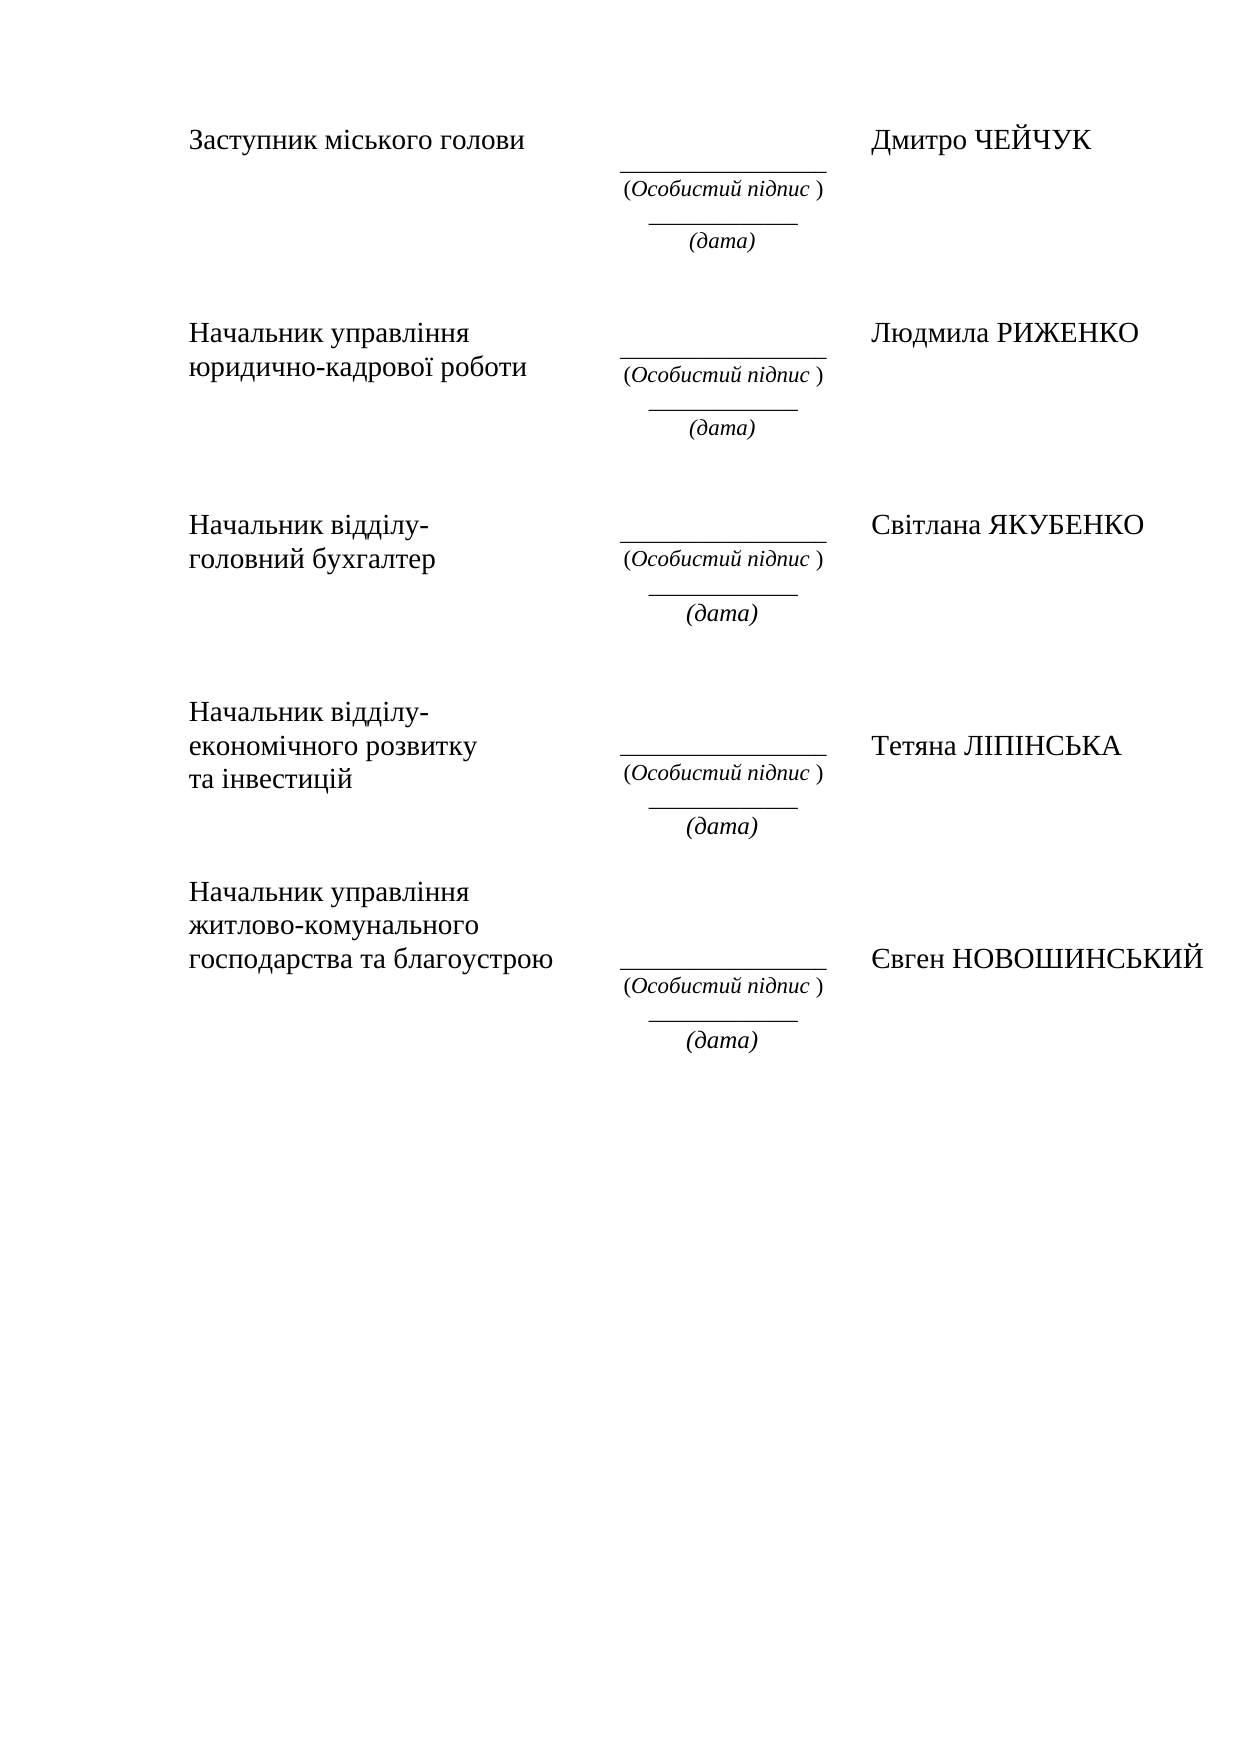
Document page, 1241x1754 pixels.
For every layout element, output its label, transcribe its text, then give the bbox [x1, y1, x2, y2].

table_cell __________________ (Особистий підпис ) _____________ (дата) [591, 440, 856, 627]
table_header Дмитро ЧЕЙЧУК [856, 122, 1226, 282]
table_cell Євген НОВОШИНСЬКИЙ [856, 840, 1226, 1053]
table_cell Начальник відділу- економічного розвитку та інвестицій [177, 627, 591, 840]
table_cell Світлана ЯКУБЕНКО [856, 440, 1226, 627]
table_cell Начальник управління житлово-комунального господарства та благоустрою [177, 840, 591, 1053]
table_cell __________________ (Особистий підпис ) _____________ (дата) [591, 627, 856, 840]
table_cell __________________ (Особистий підпис ) _____________ (дата) [591, 840, 856, 1053]
table_cell Начальник відділу- головний бухгалтер [177, 440, 591, 627]
table_cell __________________ (Особистий підпис ) _____________ (дата) [591, 282, 856, 440]
table_cell Начальник управління юридично-кадрової роботи [177, 282, 591, 440]
table_cell Людмила РИЖЕНКО [856, 282, 1226, 440]
table_cell Тетяна ЛІПІНСЬКА [856, 627, 1226, 840]
table_header Заступник міського голови [177, 122, 591, 282]
table_header __________________ (Особистий підпис ) _____________ (дата) [591, 122, 856, 282]
